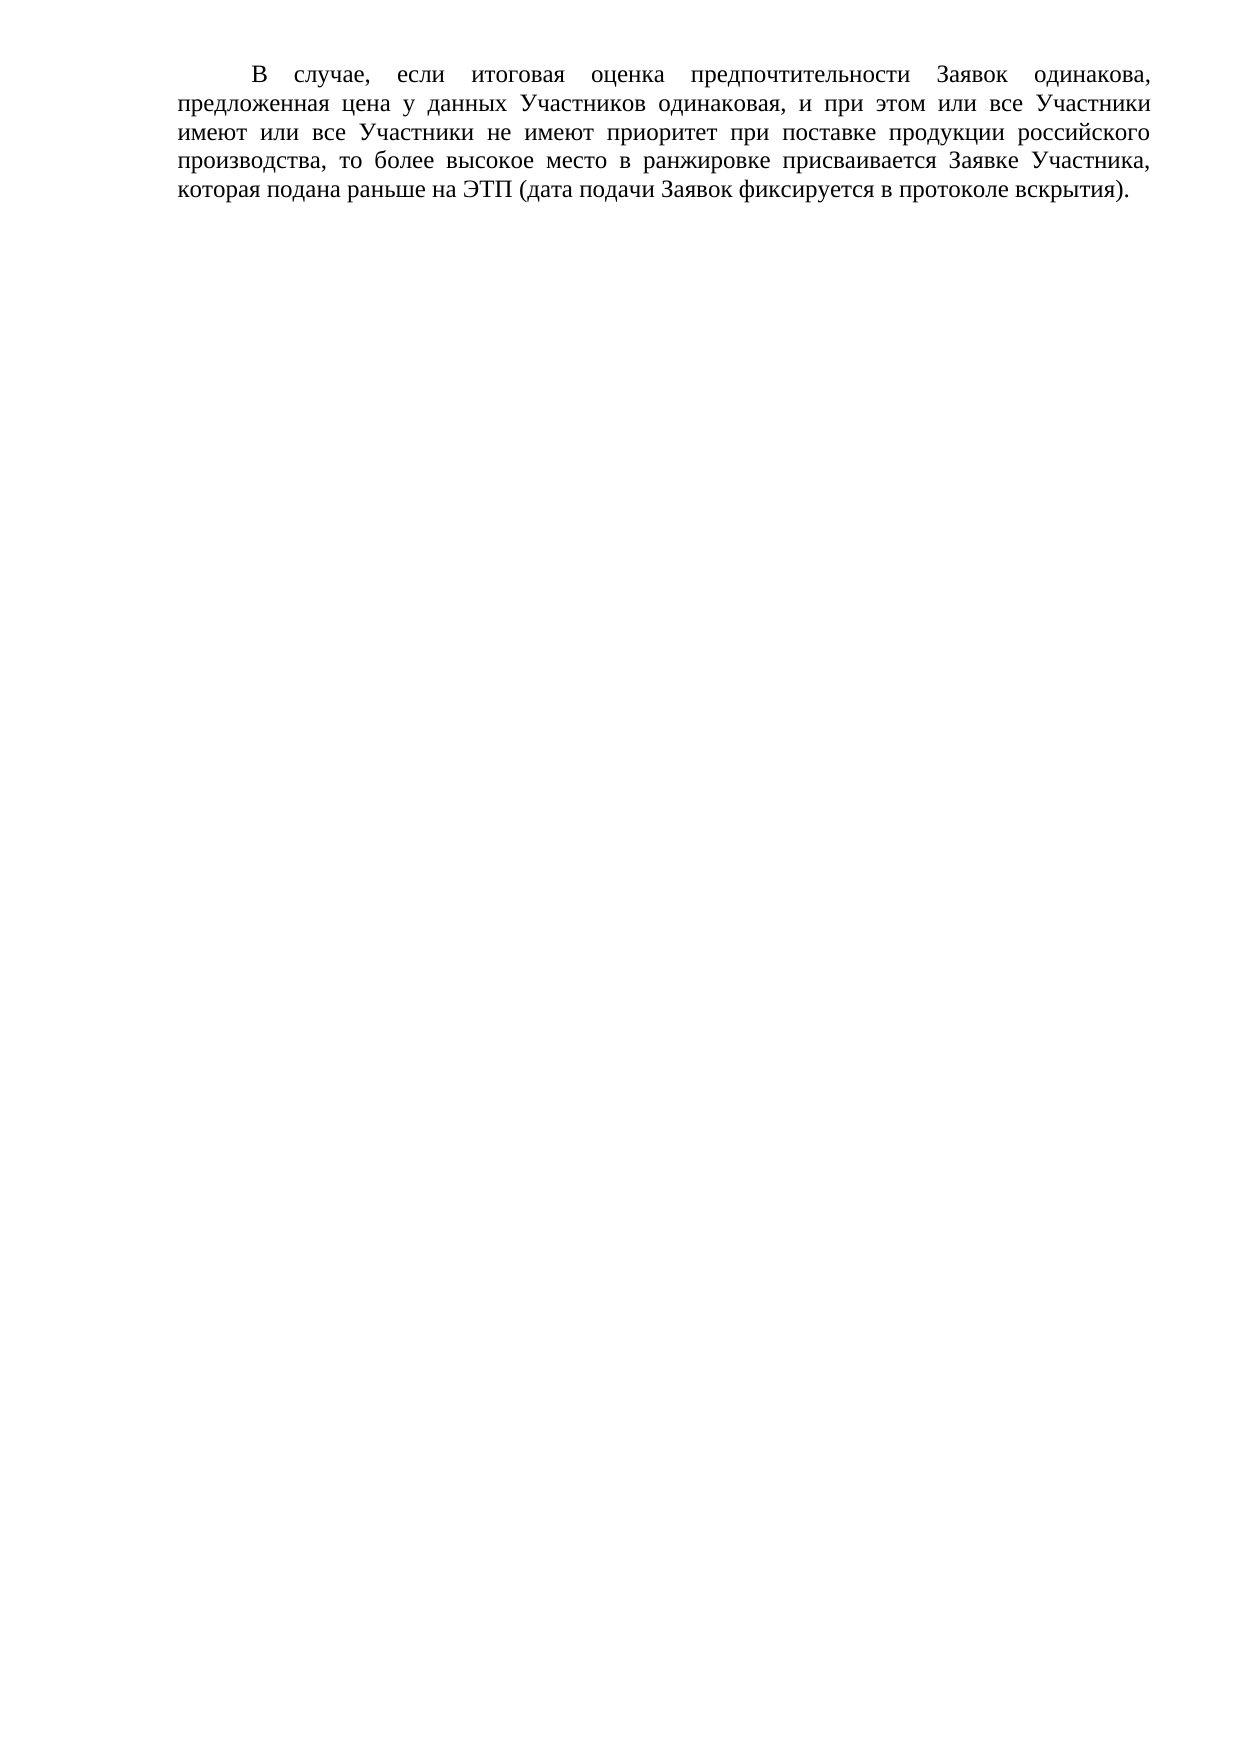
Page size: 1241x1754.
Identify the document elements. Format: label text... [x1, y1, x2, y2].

text В случае, если итоговая оценка предпочтительности Заявок одинакова, предложенная цена у данных Участников одинаковая, и при этом или все Участники имеют или все Участники не имеют приоритет при поставке продукции российского производства, то более высокое место в ранжировке присваивается Заявке Участника, которая подана раньше на ЭТП (дата подачи Заявок фиксируется в протоколе вскрытия). [177, 59, 1152, 203]
